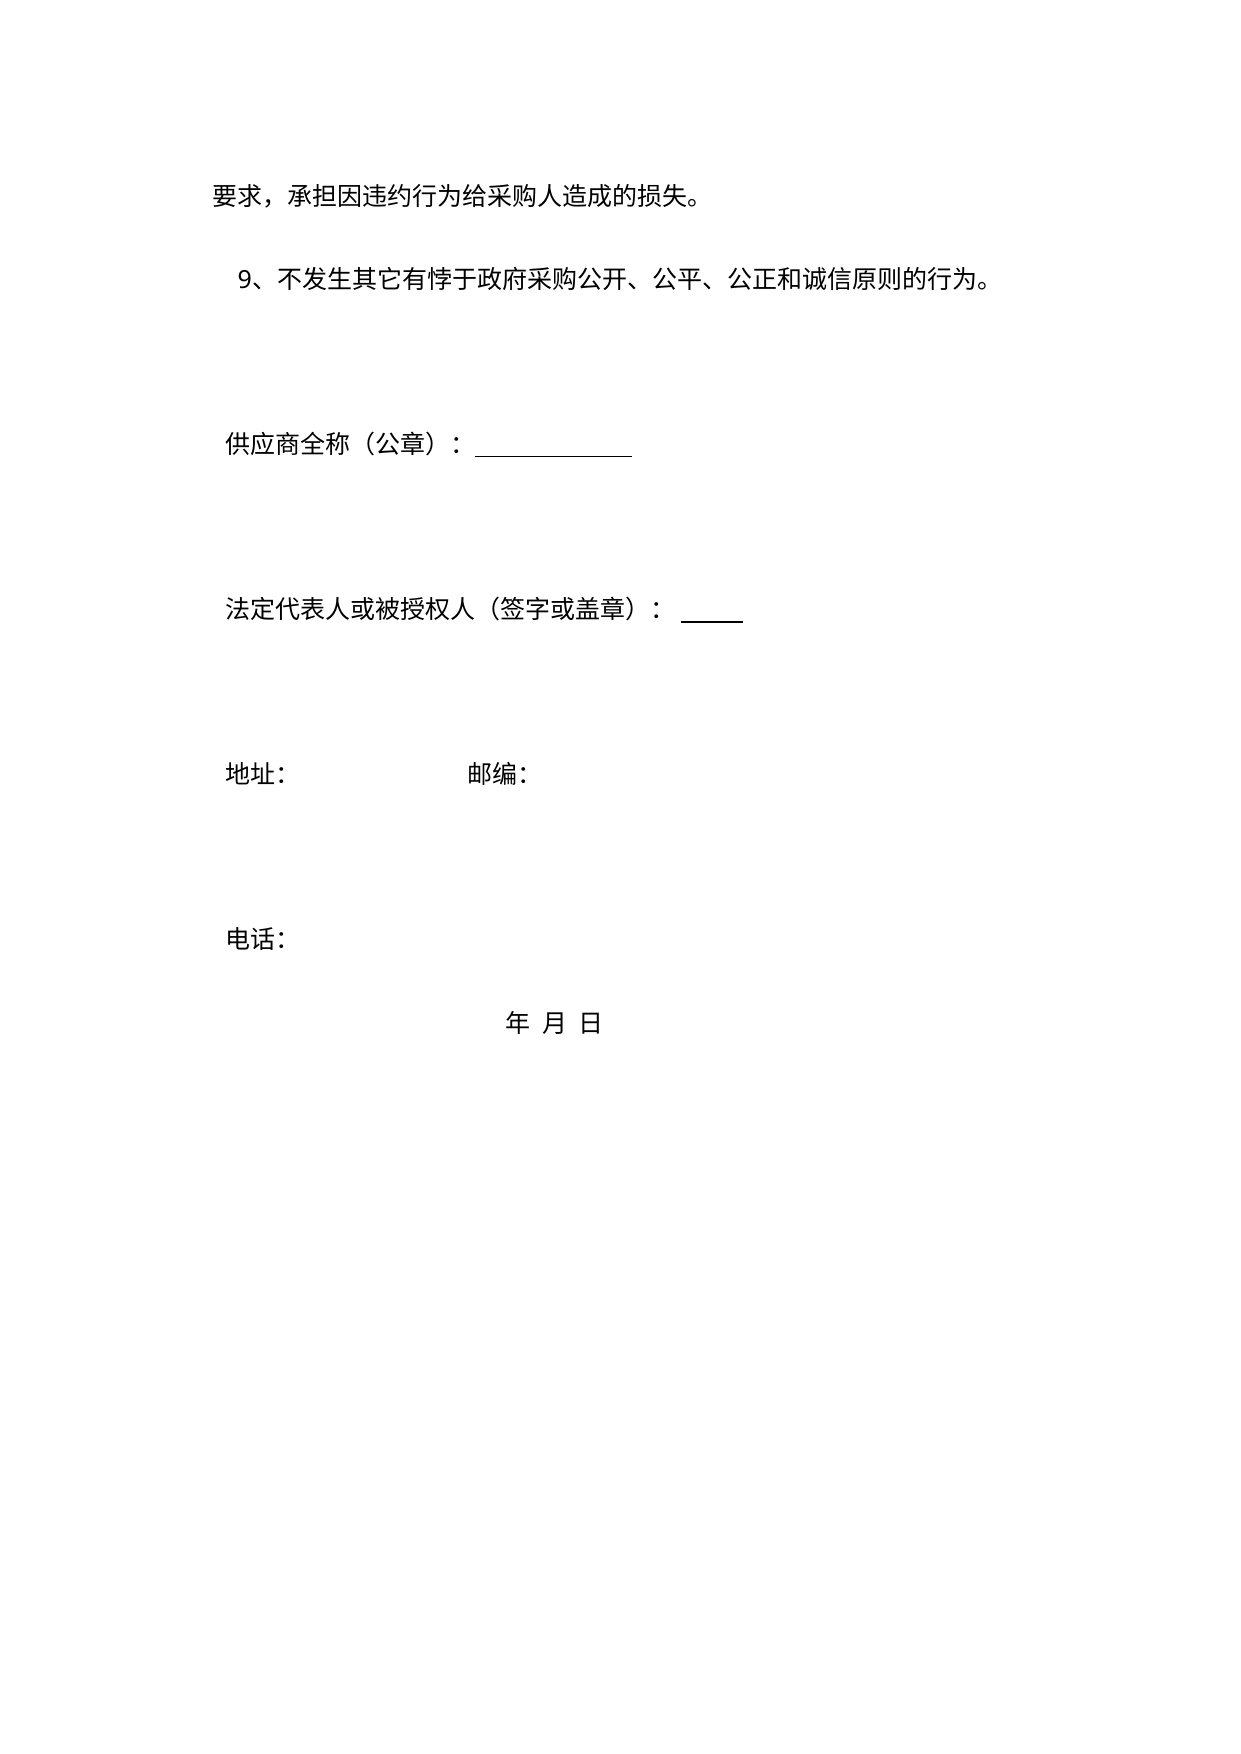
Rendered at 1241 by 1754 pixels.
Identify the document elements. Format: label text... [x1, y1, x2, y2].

text 法定代表人或被授权人（签字或盖章）： [187, 575, 1053, 640]
text 电话： [187, 906, 1053, 971]
text 9、不发生其它有悖于政府采购公开、公平、公正和诚信原则的行为。 [187, 245, 1053, 310]
text 年 月 日 [187, 989, 1053, 1054]
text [212, 162, 1053, 227]
text 地址： 邮编： [187, 740, 1053, 805]
text 供应商全称（公章）： [187, 410, 1053, 475]
